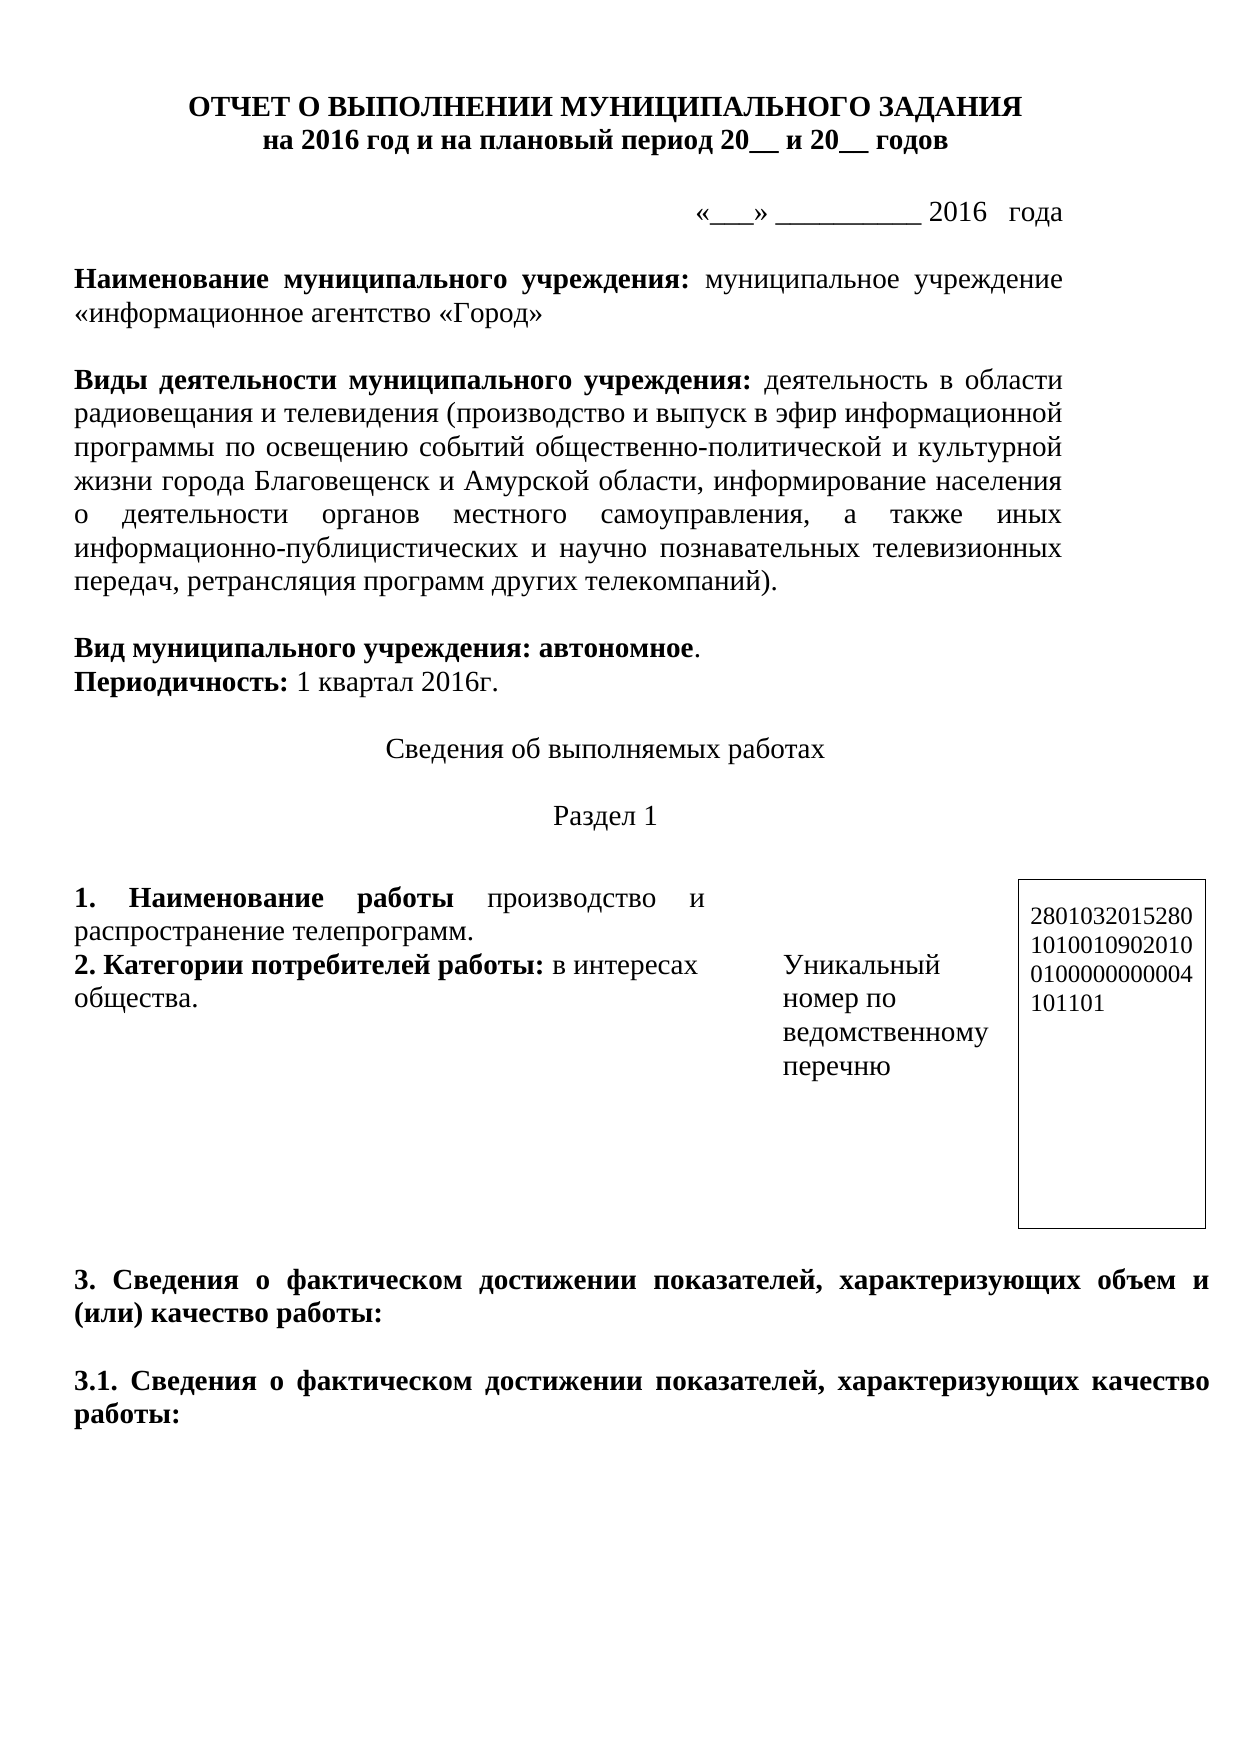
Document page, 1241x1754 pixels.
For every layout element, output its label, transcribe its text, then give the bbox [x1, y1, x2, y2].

text 3.1. Сведения о фактическом достижении показателей, характеризующих качество работы: [74, 1363, 1211, 1430]
table_header Уникальный номер по ведомственному перечню [738, 879, 1018, 1227]
table_header 1. Наименование работы производство и распространение телепрограмм. 2. Категории потребителей работы: в интересах общества. [59, 879, 738, 1227]
table_header 280103201528010100109020100100000000004101101 [1019, 880, 1205, 1227]
text 3. Сведения о фактическом достижении показателей, характеризующих объем и (или) качество работы: [74, 1262, 1211, 1329]
text «___» __________ 2016 года [148, 194, 1063, 228]
text на 2016 год и на плановый период 20__ и 20__ годов [148, 122, 1063, 156]
text Раздел 1 [148, 798, 1063, 832]
text Периодичность: 1 квартал 2016г. [74, 664, 1063, 697]
text ОТЧЕТ О ВЫПОЛНЕНИИ МУНИЦИПАЛЬНОГО ЗАДАНИЯ [148, 89, 1063, 122]
text Сведения об выполняемых работах [148, 731, 1063, 764]
text Вид муниципального учреждения: автономное. [74, 630, 1063, 664]
text Виды деятельности муниципального учреждения: деятельность в области радиовещания и телевидения (производство и выпуск в эфир информационной программы по освещению событий общественно-политической и культурной жизни города Благовещенск и Амурской области, информирование населения о деятельности органов местного самоуправления, а также иных информационно-публицистических и научно познавательных телевизионных передач, ретрансляция программ других телекомпаний). [74, 362, 1063, 597]
text Наименование муниципального учреждения: муниципальное учреждение «информационное агентство «Город» [74, 261, 1063, 328]
